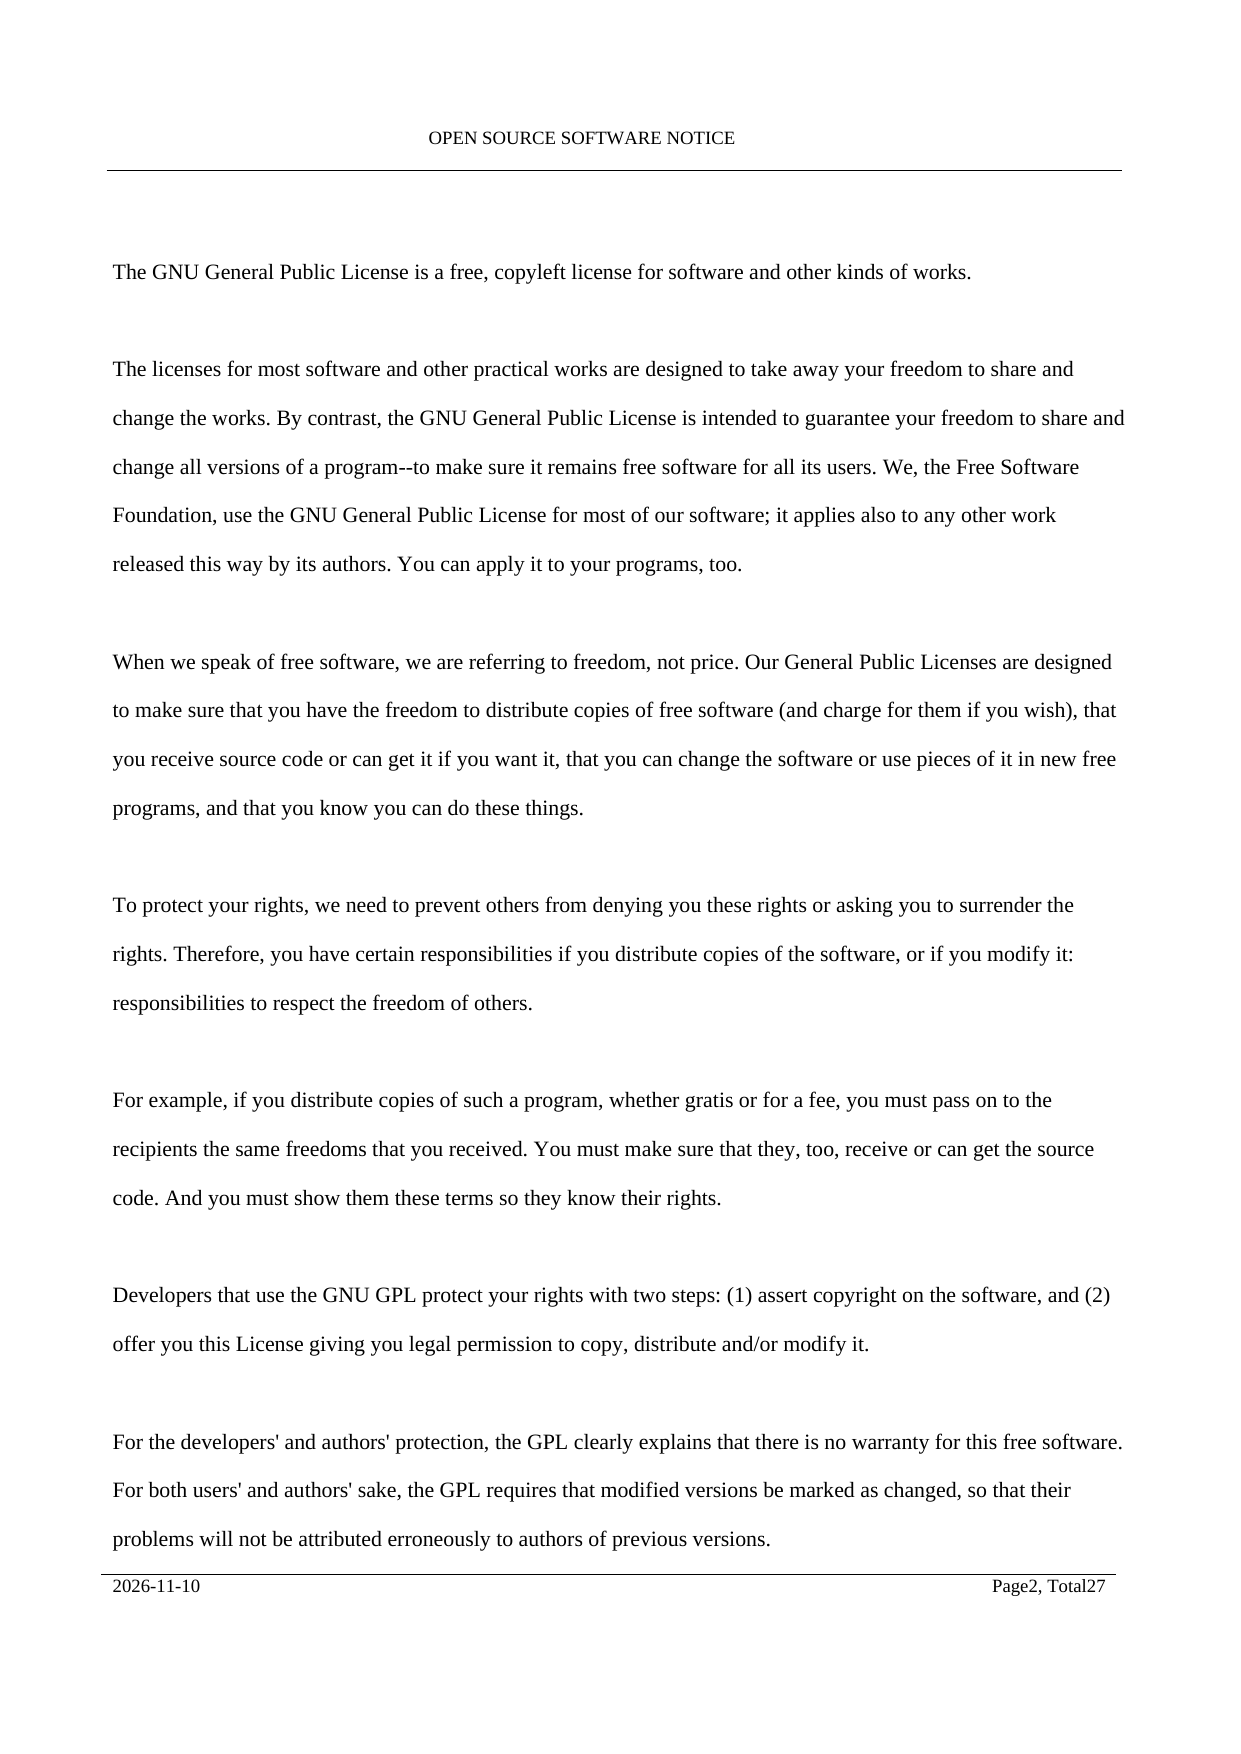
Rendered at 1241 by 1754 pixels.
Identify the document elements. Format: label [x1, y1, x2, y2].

text [112, 206, 1128, 1555]
